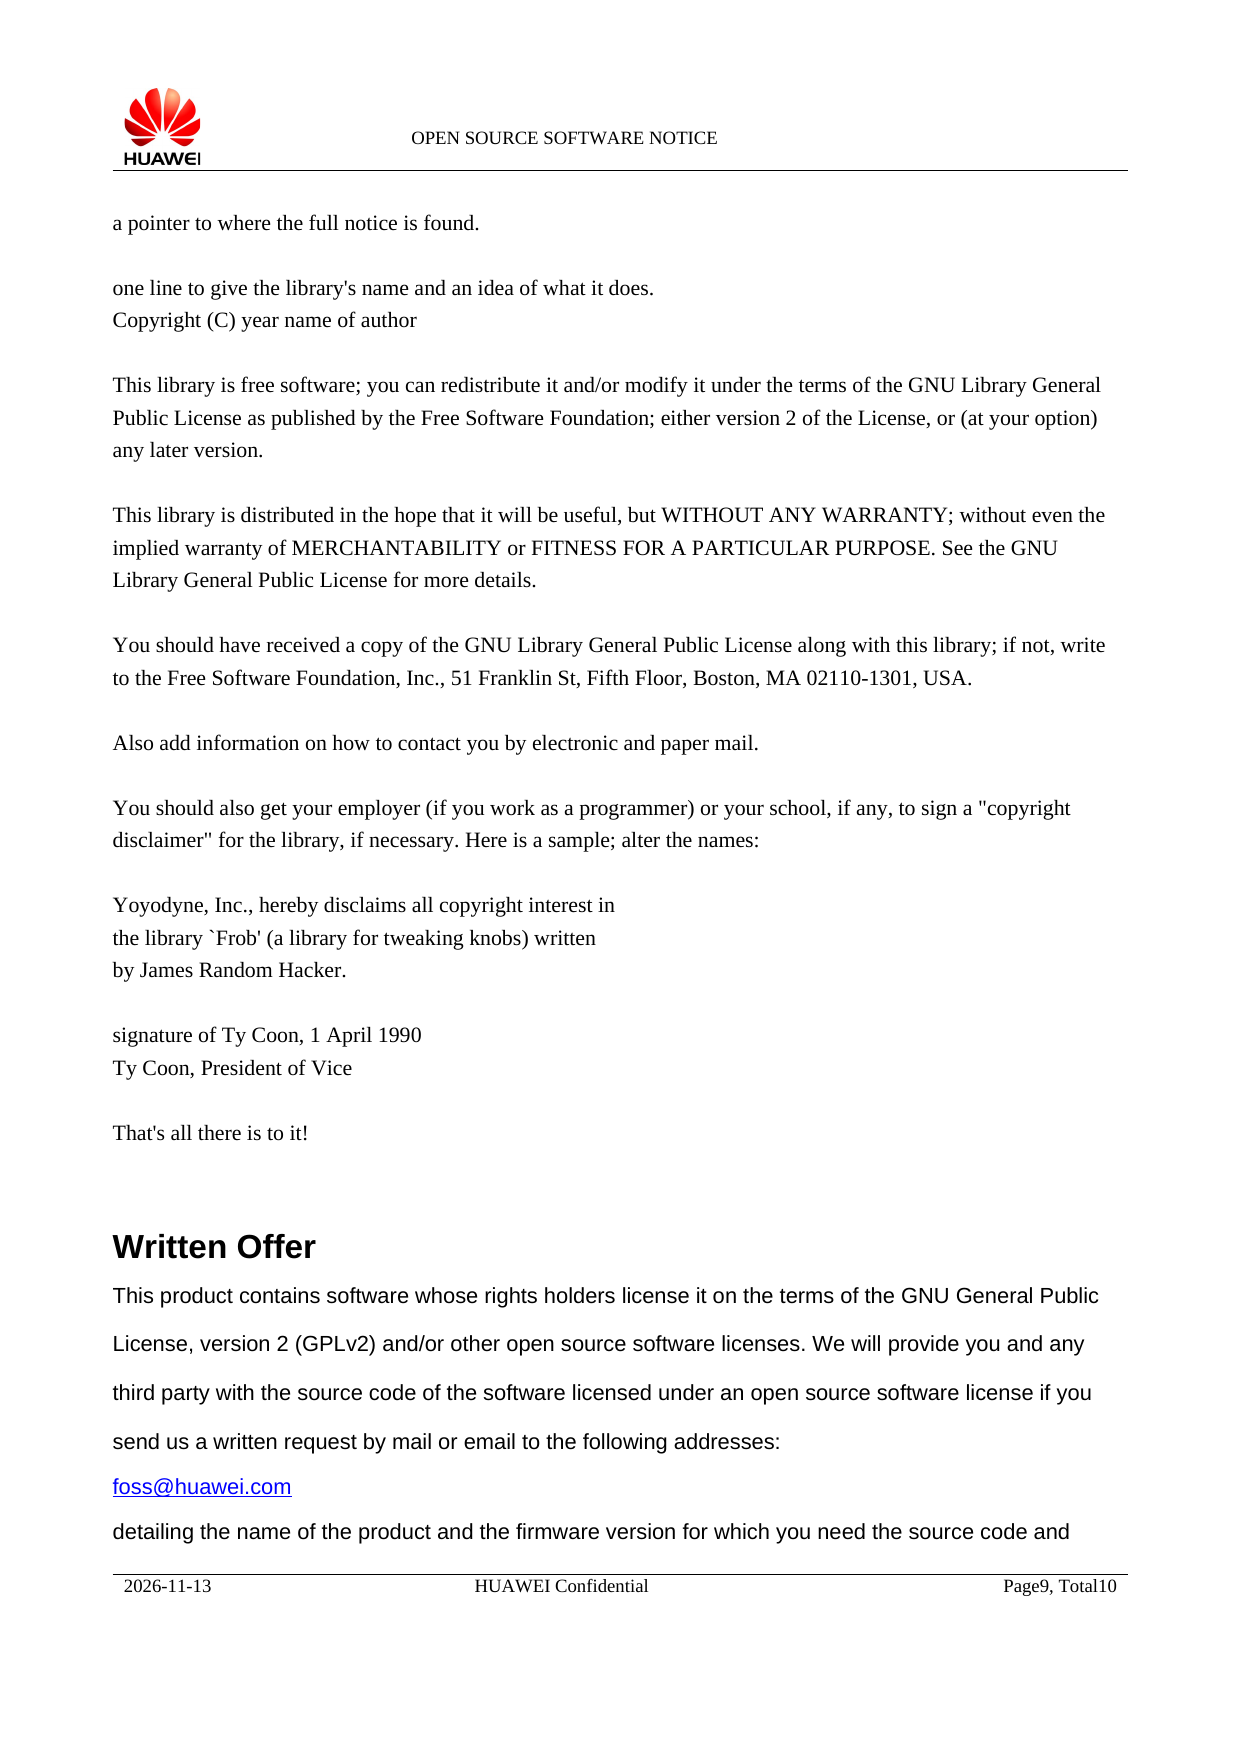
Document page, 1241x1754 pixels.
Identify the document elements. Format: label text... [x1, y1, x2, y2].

picture [124, 88, 201, 165]
text Written Offer [112, 1214, 1128, 1279]
text foss@huawei.com [112, 1470, 1128, 1503]
text This product contains software whose rights holders license it on the terms of the GNU General Public License, version 2 (GPLv2) and/or other open source software licenses. We will provide you and any third party with the source code of the software licensed under an open source software license if you send us a written request by mail or email to the following addresses: [112, 1279, 1128, 1458]
text detailing the name of the product and the firmware version for which you need the source code and indicating how we can contact you. [112, 1515, 1128, 1548]
